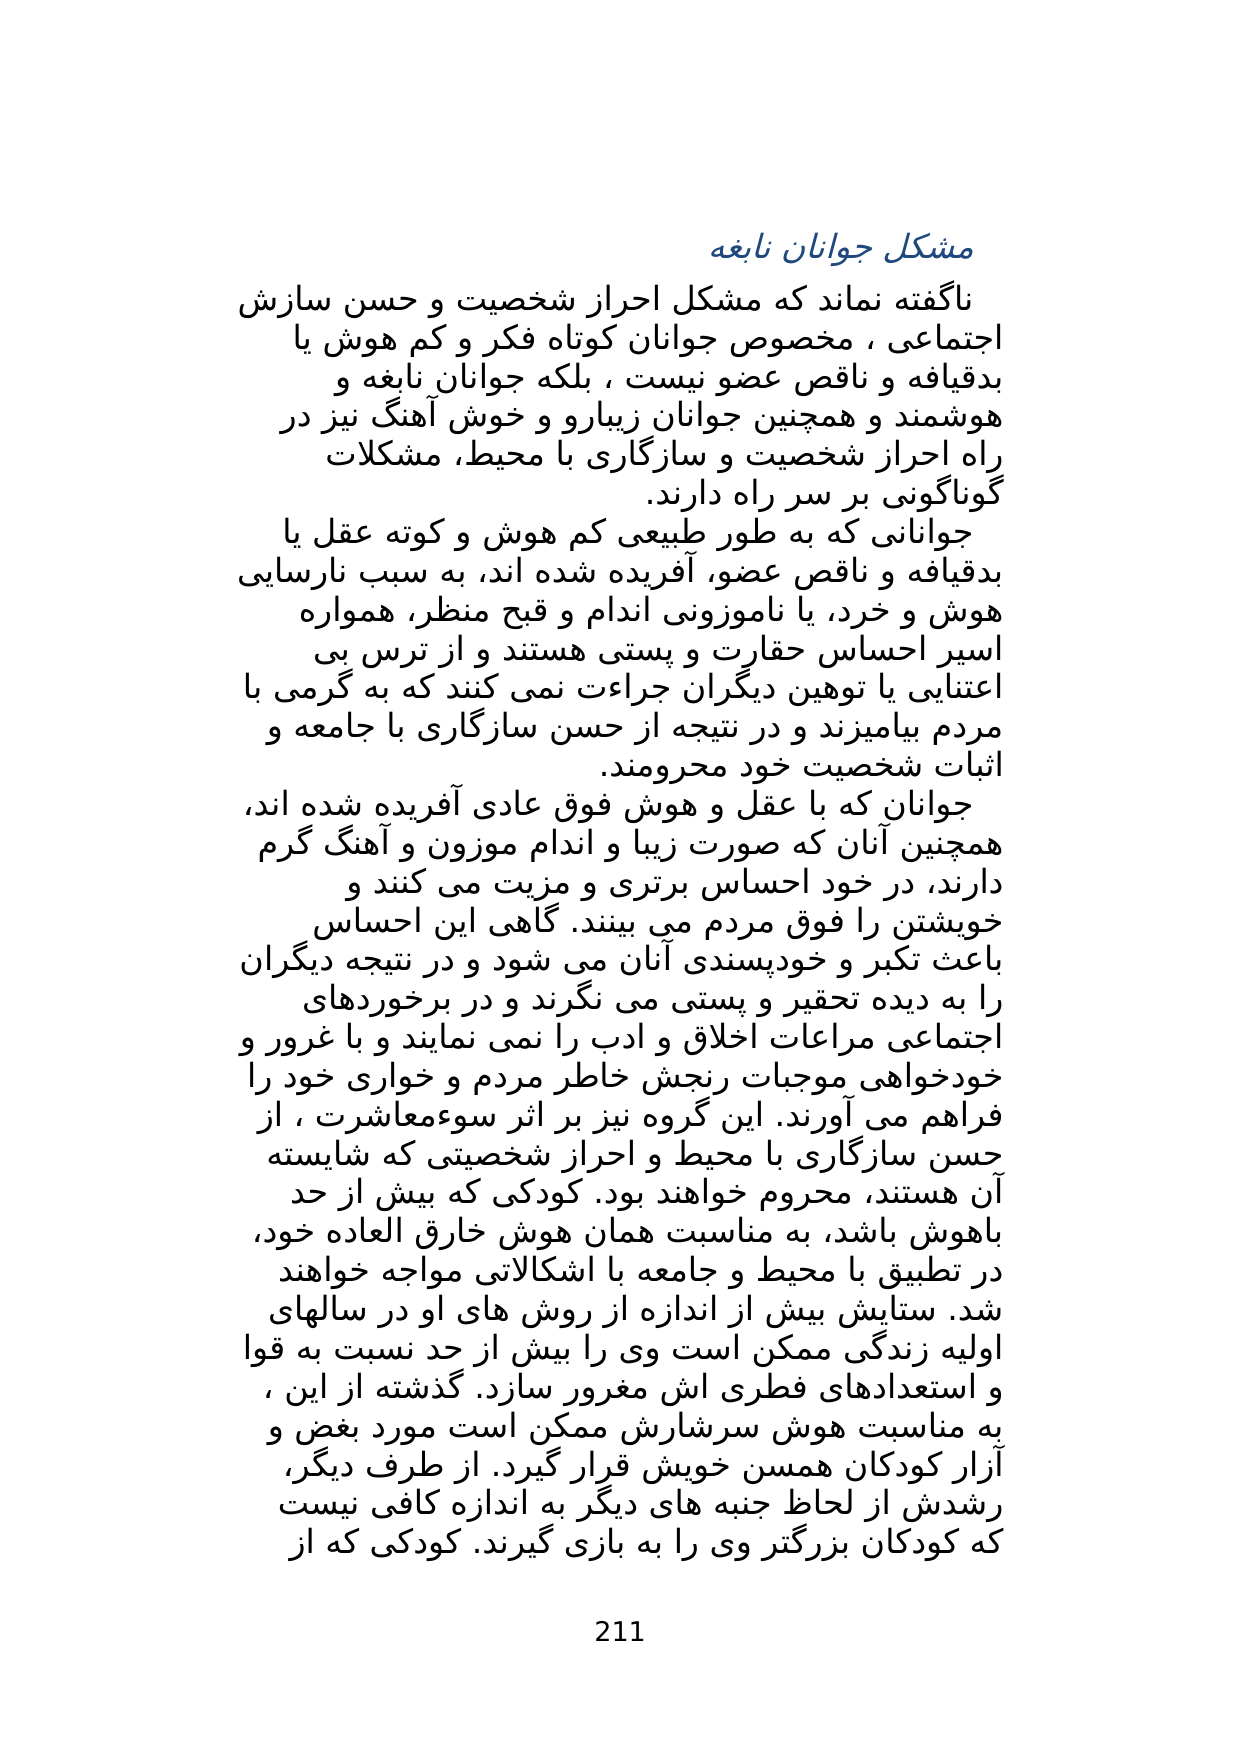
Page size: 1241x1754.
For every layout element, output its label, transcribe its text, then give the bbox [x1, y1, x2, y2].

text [236, 784, 1004, 1562]
text جوانانى كه به طور طبيعى كم هوش و كوته عقل يا بدقيافه و ناقص عضو، آفريده شده اند، به سبب نارسايى هوش و خرد، يا ناموزونى اندام و قبح منظر، همواره اسير احساس حقارت و پستى هستند و از ترس بى اعتنايى يا توهين ديگران جراءت نمى كنند كه به گرمى با مردم بياميزند و در نتيجه از حسن سازگارى با جامعه و اثبات شخصيت خود محرومند. [236, 512, 1004, 784]
subtitle مشكل جوانان نابغه [236, 228, 1004, 267]
text ناگفته نماند كه مشكل احراز شخصيت و حسن سازش اجتماعى ، مخصوص جوانان كوتاه فكر و كم هوش يا بدقيافه و ناقص عضو نيست ، بلكه جوانان نابغه و هوشمند و همچنين جوانان زيبارو و خوش آهنگ نيز در راه احراز شخصيت و سازگارى با محيط، مشكلات گوناگونى بر سر راه دارند. [236, 279, 1004, 512]
